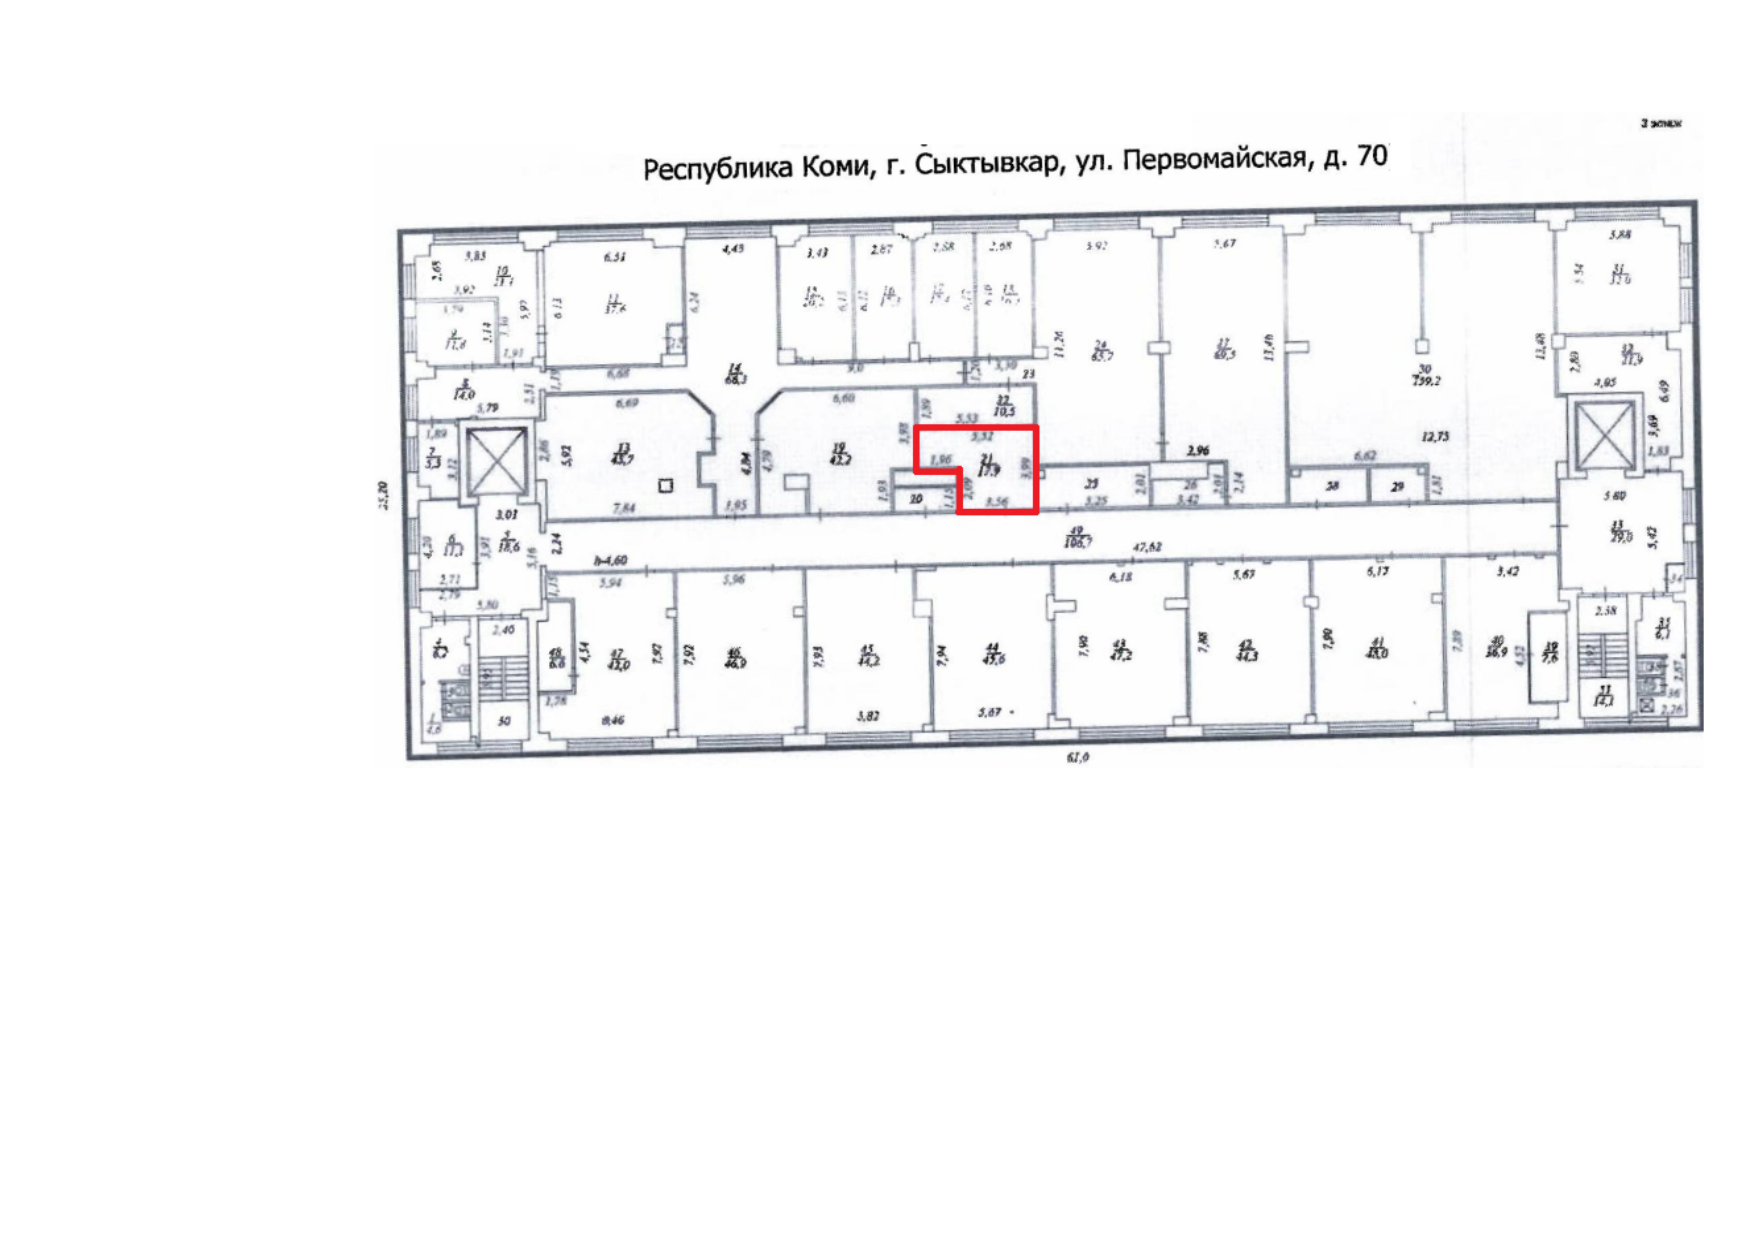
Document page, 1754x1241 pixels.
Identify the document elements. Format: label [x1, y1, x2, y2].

picture [374, 112, 1704, 768]
